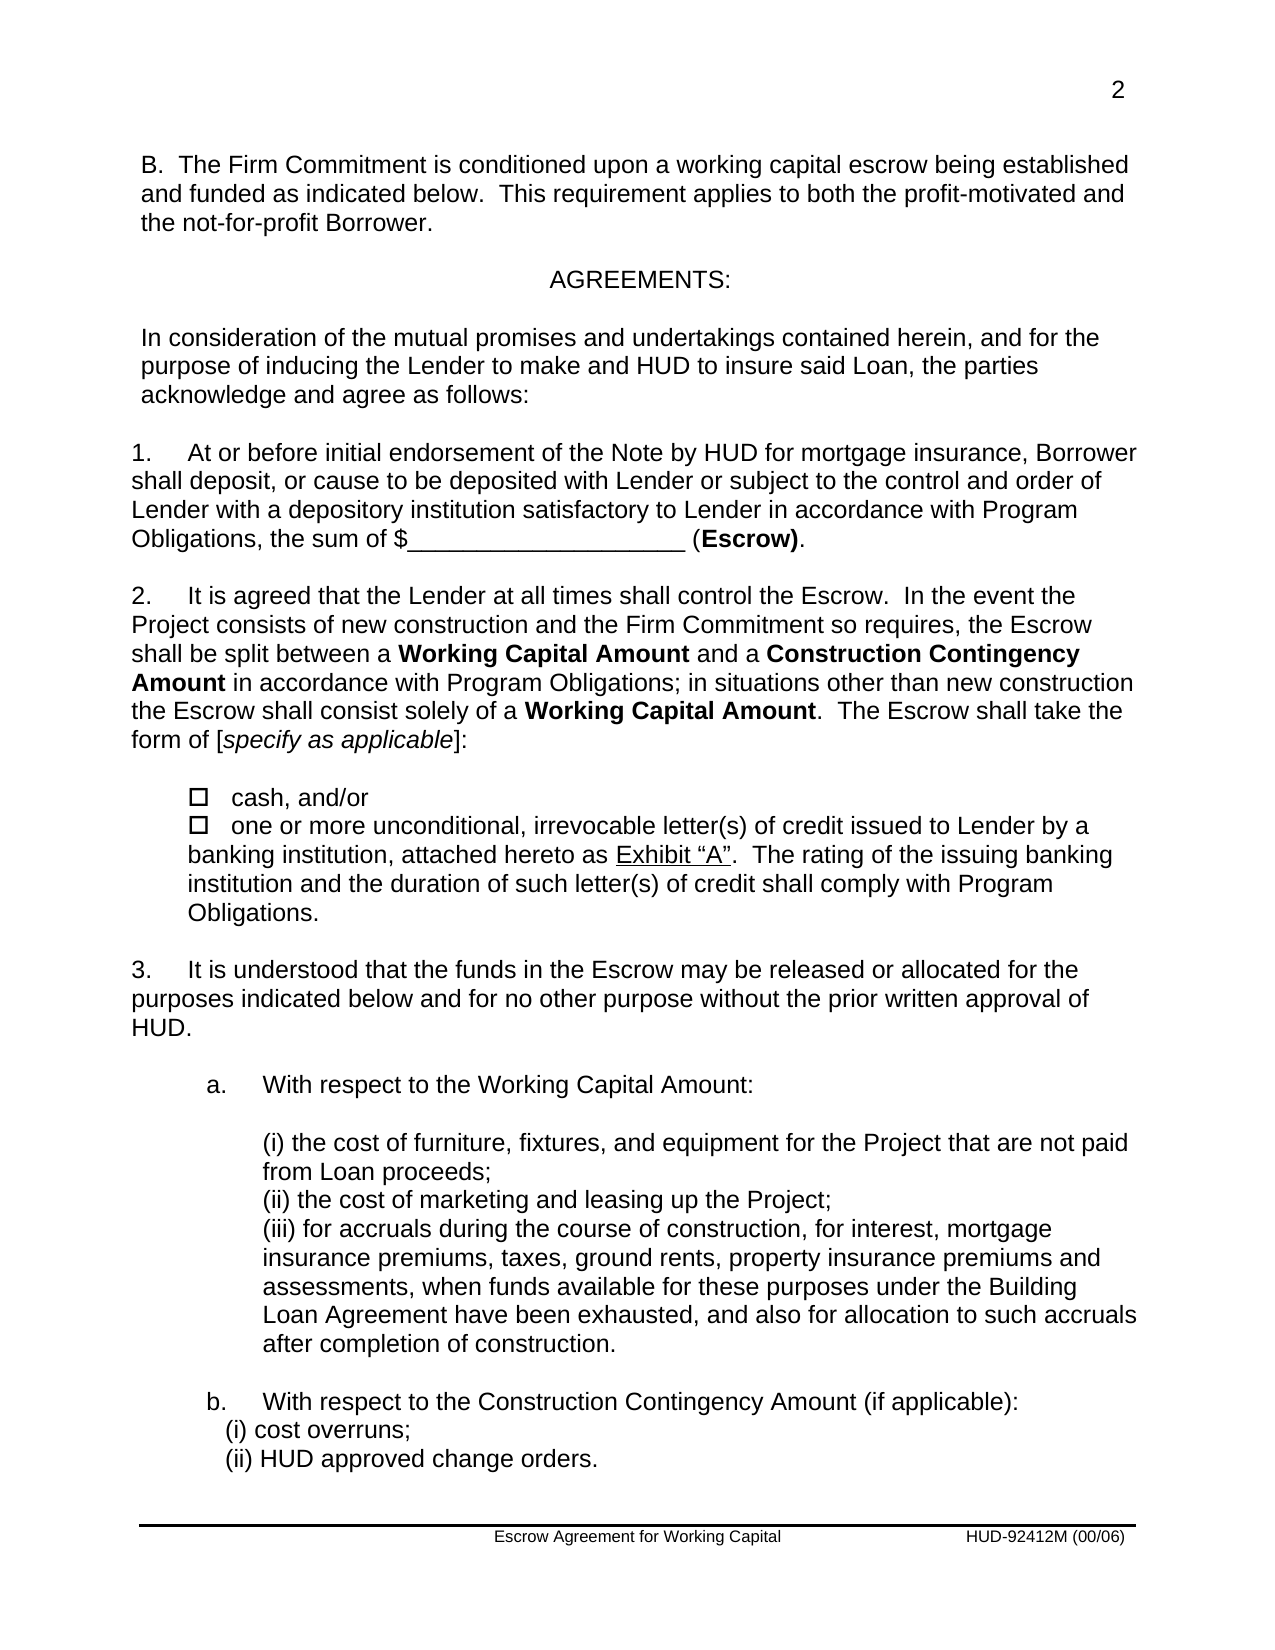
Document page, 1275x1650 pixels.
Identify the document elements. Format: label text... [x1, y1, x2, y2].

text B. The Firm Commitment is conditioned upon a working capital escrow being established and funded as indicated below. This requirement applies to both the profit-motivated and the not-for-profit Borrower. [141, 150, 1140, 236]
text (i) cost overruns; [206, 1415, 1140, 1444]
text (i) the cost of furniture, fixtures, and equipment for the Project that are not paid from Loan proceeds; [262, 1128, 1140, 1185]
text AGREEMENTS: [141, 265, 1140, 294]
text (ii) HUD approved change orders. [206, 1444, 1140, 1473]
text (ii) the cost of marketing and leasing up the Project; [262, 1185, 1140, 1214]
text (iii) for accruals during the course of construction, for interest, mortgage insurance premiums, taxes, ground rents, property insurance premiums and assessments, when funds available for these purposes under the Building Loan Agreement have been exhausted, and also for allocation to such accruals after completion of construction. [262, 1214, 1140, 1358]
list With respect to the Working Capital Amount: [206, 1070, 1140, 1099]
text b. With respect to the Construction Contingency Amount (if applicable): [206, 1386, 1140, 1415]
text cash, and/or [187, 782, 1140, 811]
list It is agreed that the Lender at all times shall control the Escrow. In the event the Project consists of new construction and the Firm Commitment so requires, the Escrow shall be split between a Working Capital Amount and a Construction Contingency Amount in accordance with Program Obligations; in situations other than new construction the Escrow shall consist solely of a Working Capital Amount. The Escrow shall take the form of [specify as applicable]: [131, 581, 1140, 754]
list It is understood that the funds in the Escrow may be released or allocated for the purposes indicated below and for no other purpose without the prior written approval of HUD. [131, 955, 1140, 1041]
text In consideration of the mutual promises and undertakings contained herein, and for the purpose of inducing the Lender to make and HUD to insure said Loan, the parties acknowledge and agree as follows: [141, 322, 1140, 409]
list At or before initial endorsement of the Note by HUD for mortgage insurance, Borrower shall deposit, or cause to be deposited with Lender or subject to the control and order of Lender with a depository institution satisfactory to Lender in accordance with Program Obligations, the sum of $____________________ (Escrow). [131, 437, 1140, 552]
text one or more unconditional, irrevocable letter(s) of credit issued to Lender by a banking institution, attached hereto as Exhibit “A”. The rating of the issuing banking institution and the duration of such letter(s) of credit shall comply with Program Obligations. [187, 811, 1140, 926]
